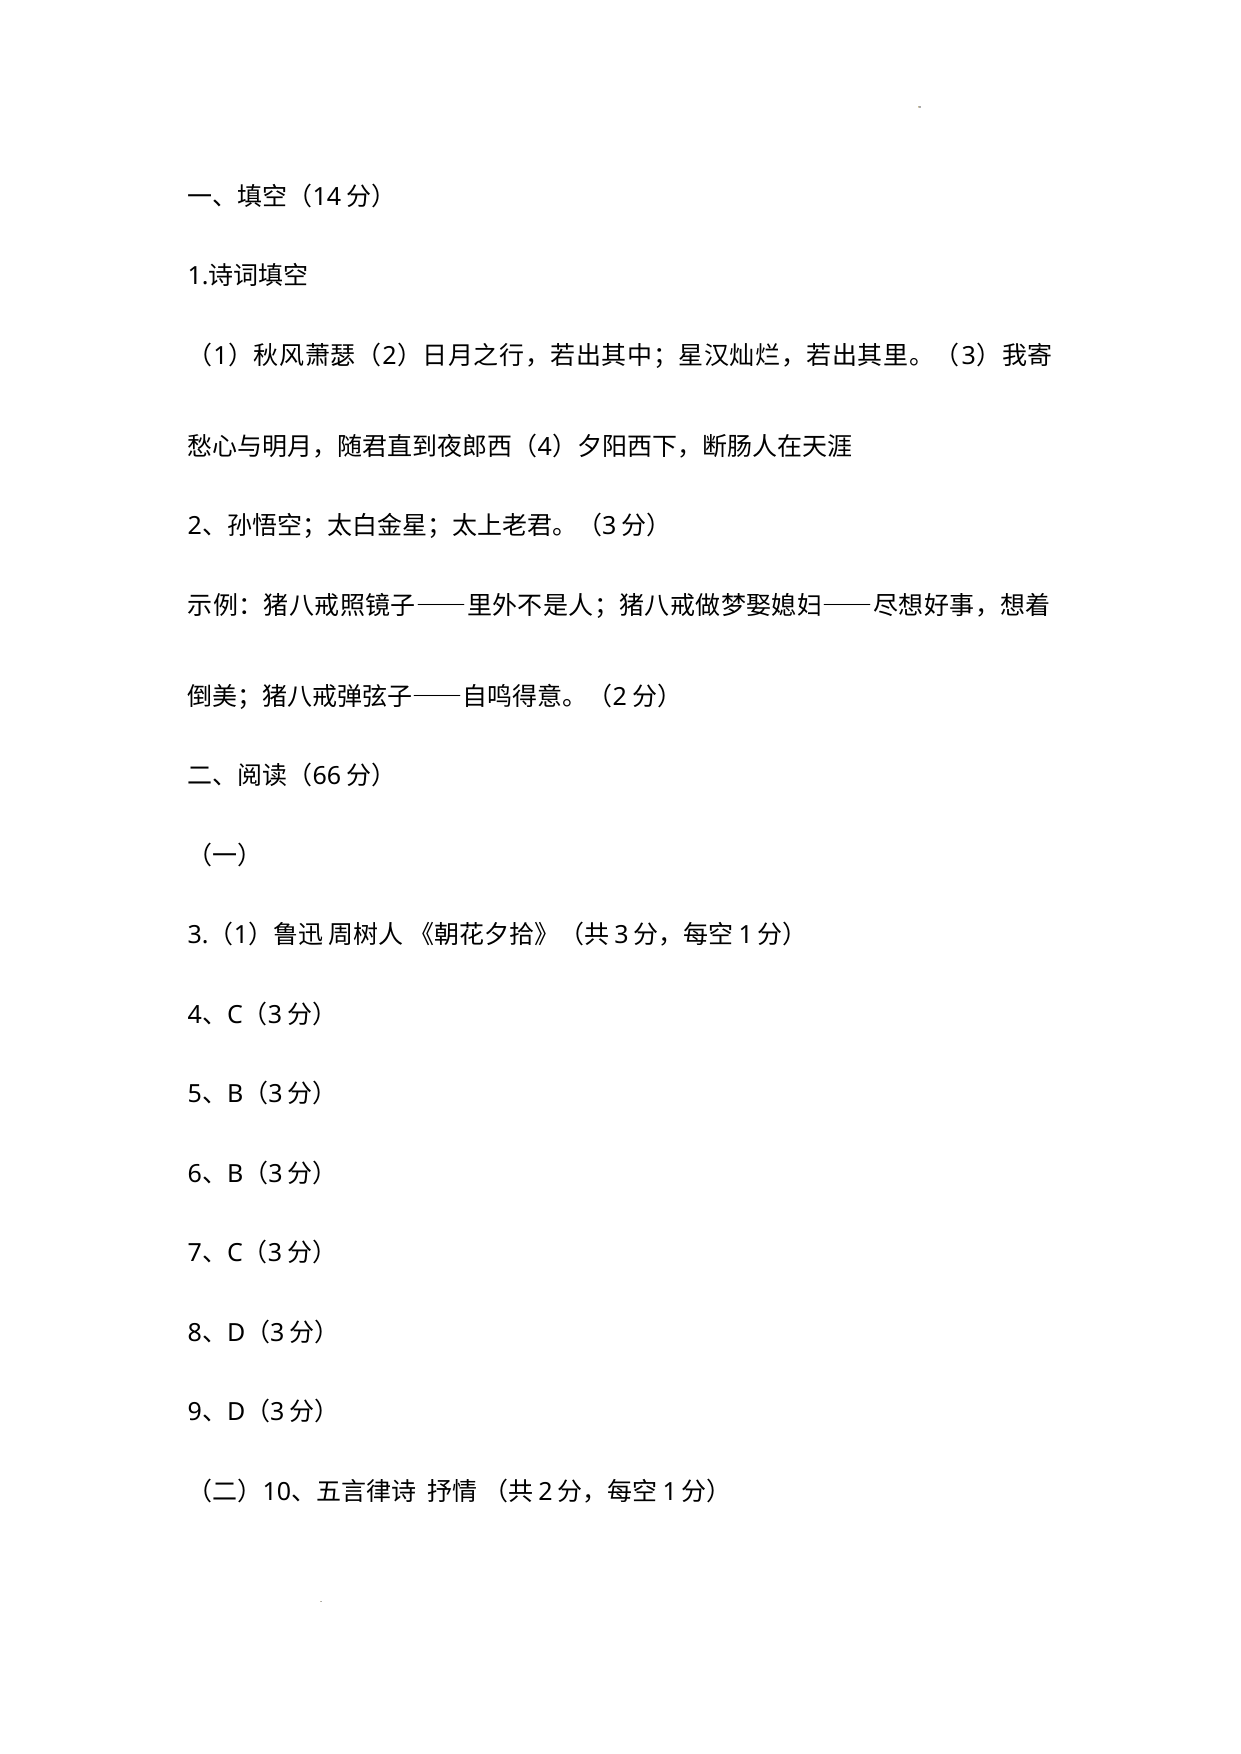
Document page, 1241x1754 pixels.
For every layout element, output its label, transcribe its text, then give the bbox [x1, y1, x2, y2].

list B（3分） [187, 1139, 1053, 1204]
text 1.诗词填空 [187, 241, 1053, 306]
text 示例：猪八戒照镜子——里外不是人；猪八戒做梦娶媳妇——尽想好事，想着倒美；猪八戒弹弦子——自鸣得意。（2分） [187, 571, 1053, 727]
list 阅读（66分） [187, 741, 1053, 806]
text （一） [187, 821, 1053, 886]
text 2、孙悟空；太白金星；太上老君。（3分） [187, 491, 1053, 556]
list C（3分） [187, 1218, 1053, 1283]
text （1）秋风萧瑟（2）日月之行，若出其中；星汉灿烂，若出其里。（3）我寄愁心与明月，随君直到夜郎西（4）夕阳西下，断肠人在天涯 [187, 321, 1053, 477]
list D（3分） [187, 1377, 1053, 1442]
list D（3分） [187, 1298, 1053, 1363]
text （二）10、五言律诗 抒情 （共2分，每空1分） [187, 1457, 1053, 1522]
text 3.（1）鲁迅 周树人 《朝花夕拾》（共3分，每空1分） [187, 900, 1053, 965]
list B（3分） [187, 1059, 1053, 1124]
list C（3分） [187, 980, 1053, 1045]
text 一、填空（14分） [187, 162, 1053, 227]
